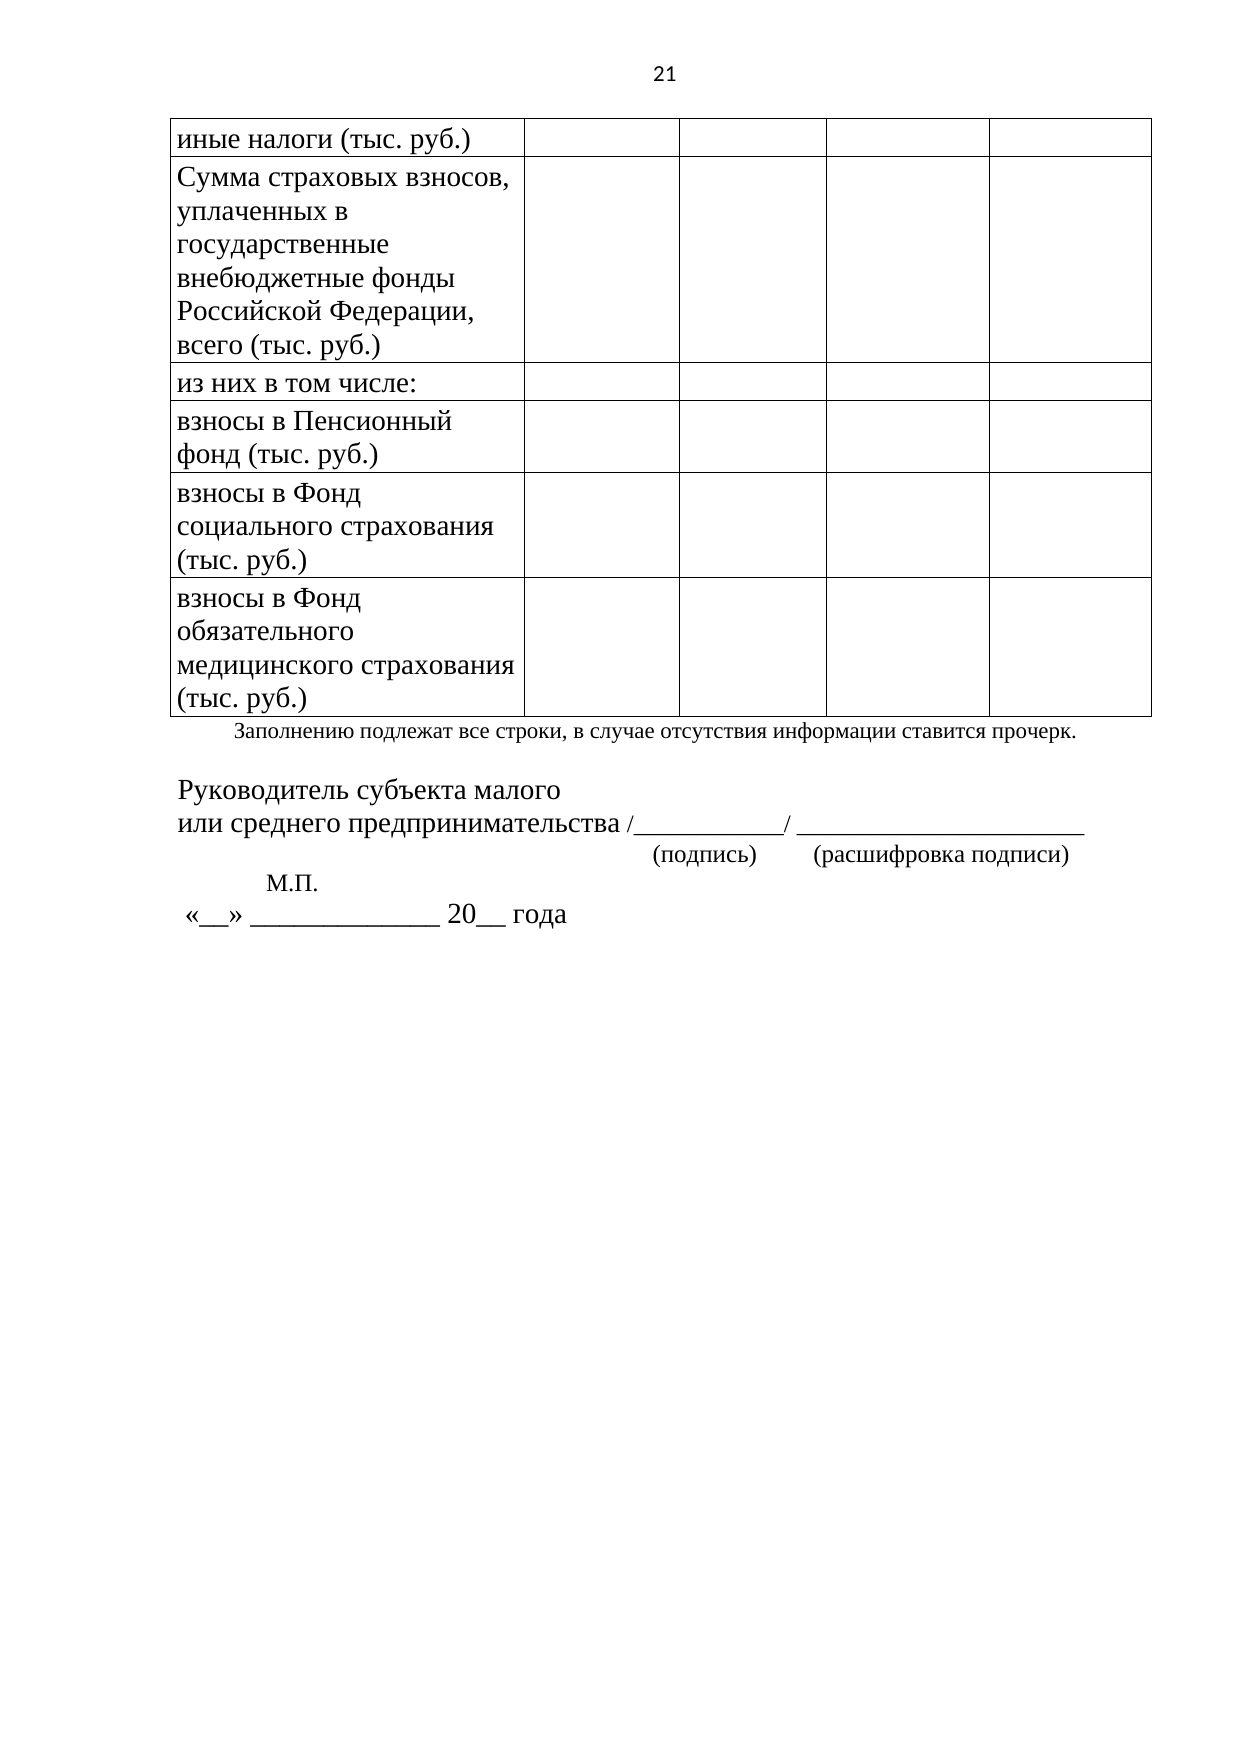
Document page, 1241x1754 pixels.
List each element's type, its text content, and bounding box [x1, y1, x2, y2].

table_cell [990, 363, 1151, 400]
table_cell [990, 157, 1151, 362]
text «__» _____________ 20__ года [177, 897, 1152, 930]
table_cell [827, 578, 989, 716]
table_cell взносы в Пенсионный фонд (тыс. руб.) [171, 401, 524, 472]
text (подпись) (расшифровка подписи) [177, 839, 1152, 868]
table_cell [990, 119, 1151, 156]
table_cell [827, 119, 989, 156]
table_cell из них в том числе: [171, 363, 524, 400]
table_cell [525, 473, 679, 577]
text Заполнению подлежат все строки, в случае отсутствия информации ставится прочерк. [177, 717, 1152, 743]
table_cell [680, 363, 826, 400]
table_cell [827, 401, 989, 472]
table_cell [525, 119, 679, 156]
table_cell [680, 473, 826, 577]
table_cell взносы в Фонд обязательного медицинского страхования (тыс. руб.) [171, 578, 524, 716]
table_cell [525, 363, 679, 400]
table_cell взносы в Фонд социального страхования (тыс. руб.) [171, 473, 524, 577]
table_cell Сумма страховых взносов, уплаченных в государственные внебюджетные фонды Российской Федерации, всего (тыс. руб.) [171, 157, 524, 362]
table_cell иные налоги (тыс. руб.) [171, 119, 524, 156]
table_cell [680, 119, 826, 156]
table_cell [827, 363, 989, 400]
table_cell [680, 401, 826, 472]
table_cell [680, 157, 826, 362]
table_cell [827, 157, 989, 362]
table_cell [680, 578, 826, 716]
table_cell [525, 578, 679, 716]
text М.П. [177, 868, 1152, 897]
text или среднего предпринимательства /____________/ _______________________ [177, 806, 1152, 839]
table_cell [990, 473, 1151, 577]
table_cell [827, 473, 989, 577]
table_cell [990, 401, 1151, 472]
text Руководитель субъекта малого [177, 772, 1152, 806]
table_cell [990, 578, 1151, 716]
table_cell [525, 157, 679, 362]
table_cell [525, 401, 679, 472]
